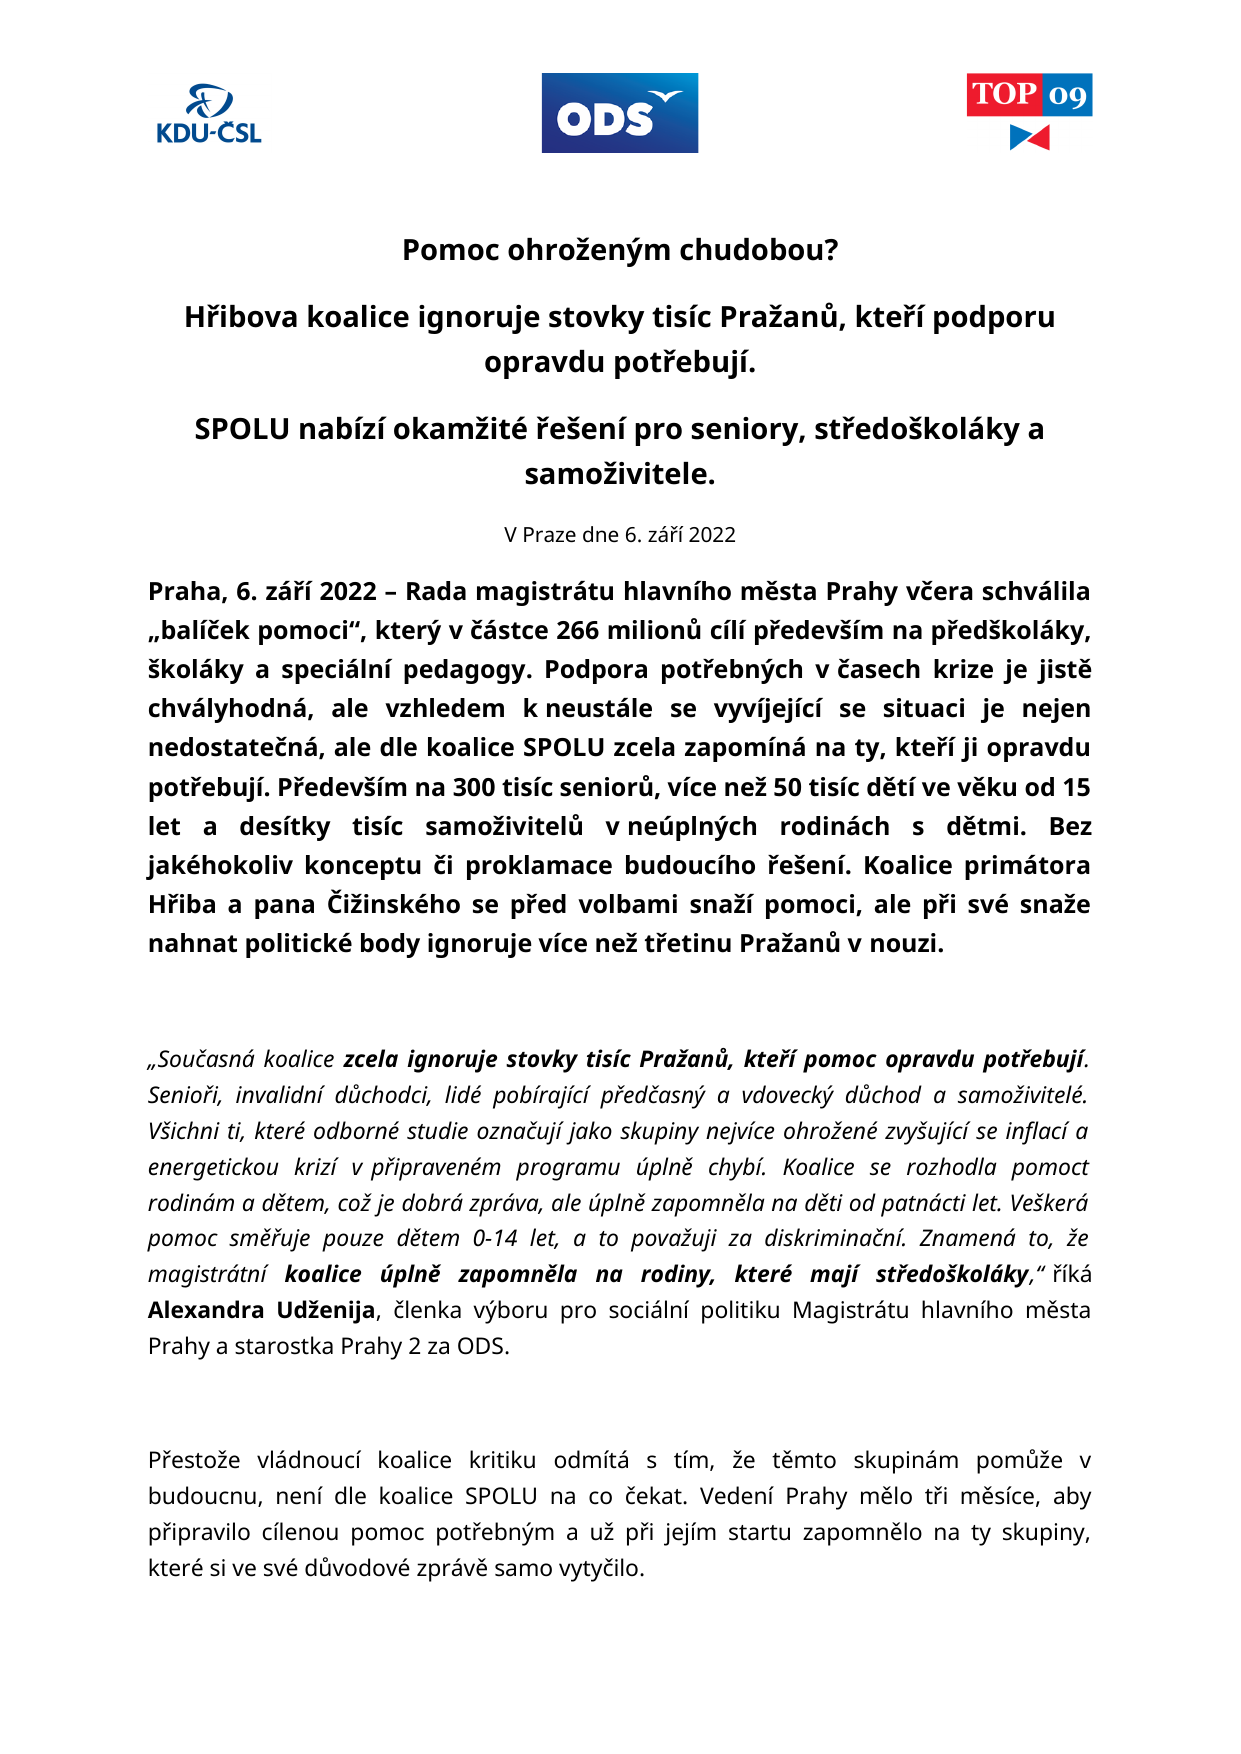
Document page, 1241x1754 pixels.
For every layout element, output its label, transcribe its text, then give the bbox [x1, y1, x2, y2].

text SPOLU nabízí okamžité řešení pro seniory, středoškoláky a samoživitele. [148, 408, 1093, 493]
picture [147, 73, 272, 153]
text Přestože vládnoucí koalice kritiku odmítá s tím, že těmto skupinám pomůže v budoucnu, není dle koalice SPOLU na co čekat. Vedení Prahy mělo tři měsíce, aby připravilo cílenou pomoc potřebným a už při jejím startu zapomnělo na ty skupiny, které si ve své důvodové zprávě samo vytyčilo. [148, 1444, 1093, 1583]
text Hřibova koalice ignoruje stovky tisíc Pražanů, kteří podporu opravdu potřebují. [148, 296, 1093, 381]
text V Praze dne 6. září 2022 [148, 520, 1093, 548]
text Pomoc ohroženým chudobou? [148, 229, 1093, 269]
picture [541, 73, 699, 153]
text Praha, 6. září 2022 – Rada magistrátu hlavního města Prahy včera schválila „balíček pomoci“, který v částce 266 milionů cílí především na předškoláky, školáky a speciální pedagogy. Podpora potřebných v časech krize je jistě chvályhodná, ale vzhledem k neustále se vyvíjející se situaci je nejen nedostatečná, ale dle koalice SPOLU zcela zapomíná na ty, kteří ji opravdu potřebují. Především na 300 tisíc seniorů, více než 50 tisíc dětí ve věku od 15 let a desítky tisíc samoživitelů v neúplných rodinách s dětmi. Bez jakéhokoliv konceptu či proklamace budoucího řešení. Koalice primátora Hřiba a pana Čižinského se před volbami snaží pomoci, ale při své snaže nahnat politické body ignoruje více než třetinu Pražanů v nouzi. [148, 573, 1093, 960]
picture [966, 73, 1093, 153]
text „Současná koalice zcela ignoruje stovky tisíc Pražanů, kteří pomoc opravdu potřebují. Senioři, invalidní důchodci, lidé pobírající předčasný a vdovecký důchod a samoživitelé. Všichni ti, které odborné studie označují jako skupiny nejvíce ohrožené zvyšující se inflací a energetickou krizí v připraveném programu úplně chybí. Koalice se rozhodla pomoct rodinám a dětem, což je dobrá zpráva, ale úplně zapomněla na děti od patnácti let. Veškerá pomoc směřuje pouze dětem 0-14 let, a to považuji za diskriminační. Znamená to, že magistrátní koalice úplně zapomněla na rodiny, které mají středoškoláky,“ říká Alexandra Udženija, členka výboru pro sociální politiku Magistrátu hlavního města Prahy a starostka Prahy 2 za ODS. [148, 1043, 1093, 1361]
